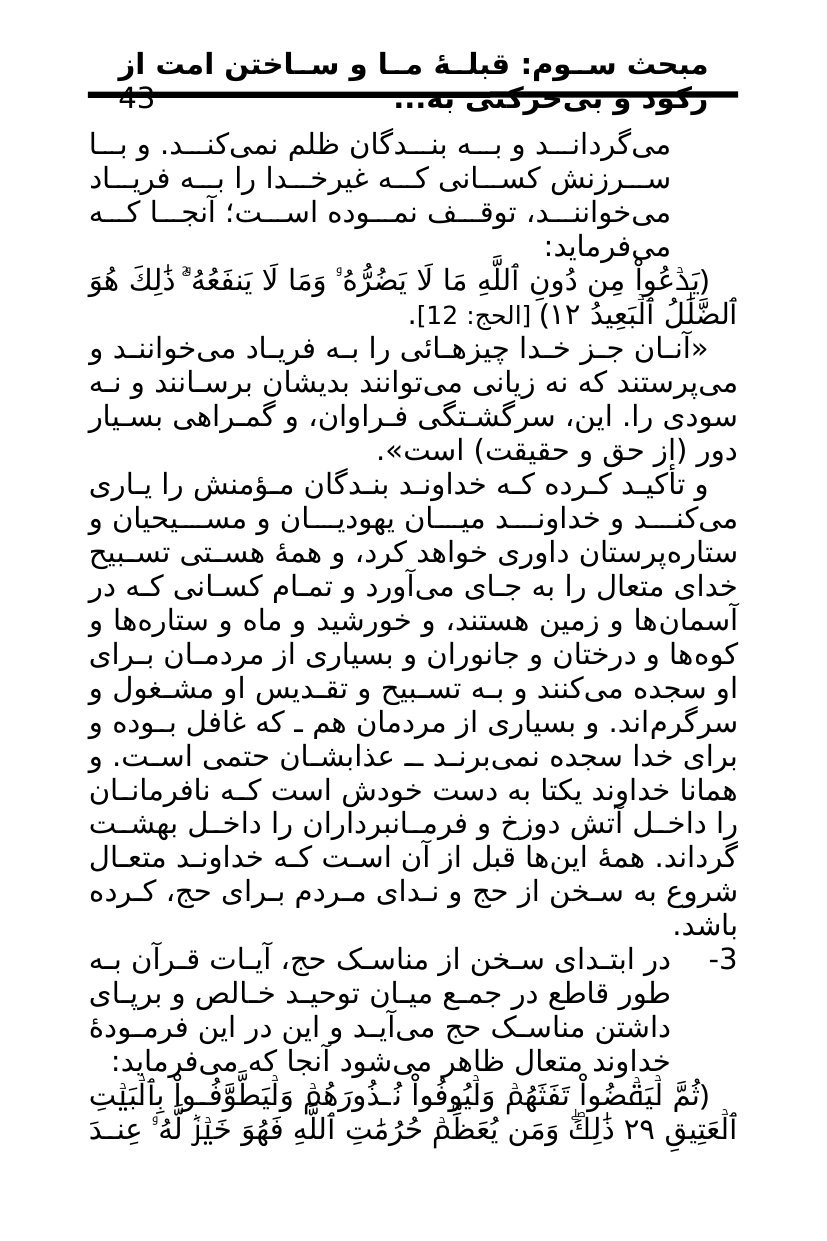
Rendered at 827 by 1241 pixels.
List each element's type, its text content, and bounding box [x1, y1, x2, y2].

text و تأکید کرده که خداوند بندگان مؤمنش را یاری می‌کند و خداوند میان یهودیان و مسیحیان و ستاره‌پرستان داوری خواهد کرد، و همۀ هستی تسبیح خدای متعال را به جای می‌آورد و تمام کسانی که در آسمان‌ها و زمین هستند، و خورشید و ماه و ستاره‌ها و کوه‌ها و درختان و جانوران و بسیاری از مردمان برای او سجده می‌کنند و به تسبیح و تقدیس او مشغول و سرگرم‌اند. و بسیاری از مردمان هم ـ که غافل بوده و برای خدا سجده نمی‌برند ـ عذابشان حتمی است. و همانا خداوند یکتا به دست خودش است که نافرمانان را داخل آتش دوزخ و فرمانبرداران را داخل بهشت گرداند. همۀ این‌ها قبل از آن است که خداوند متعال شروع به سخن از حج و ندای مردم برای حج، کرده باشد. [89, 467, 738, 943]
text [89, 1078, 738, 1146]
text «آنان جز خدا چیزهائی را به فریاد می‌خوانند و می‌پرستند که نه زیانی می‌توانند بدیشان برسانند و نه سودی را. این، سرگشتگی فراوان، و گمراهی بسیار دور (از حق و حقیقت) است». [89, 331, 738, 467]
list در ابتدای سخن از مناسک حج، آیات قرآن به طور قاطع در جمع میان توحید خالص و برپای داشتن مناسک حج می‌آید و این در این فرمودۀ خداوند متعال ظاهر می‌شود آنجا که می‌فرماید: [89, 943, 708, 1078]
text ﴿يَدۡعُواْ مِن دُونِ ٱللَّهِ مَا لَا يَضُرُّهُۥ وَمَا لَا يَنفَعُهُۥۚ ذَٰلِكَ هُوَ ٱلضَّلَٰلُ ٱلۡبَعِيدُ ١٢﴾ [الحج: 12]. [89, 263, 738, 331]
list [89, 128, 708, 263]
